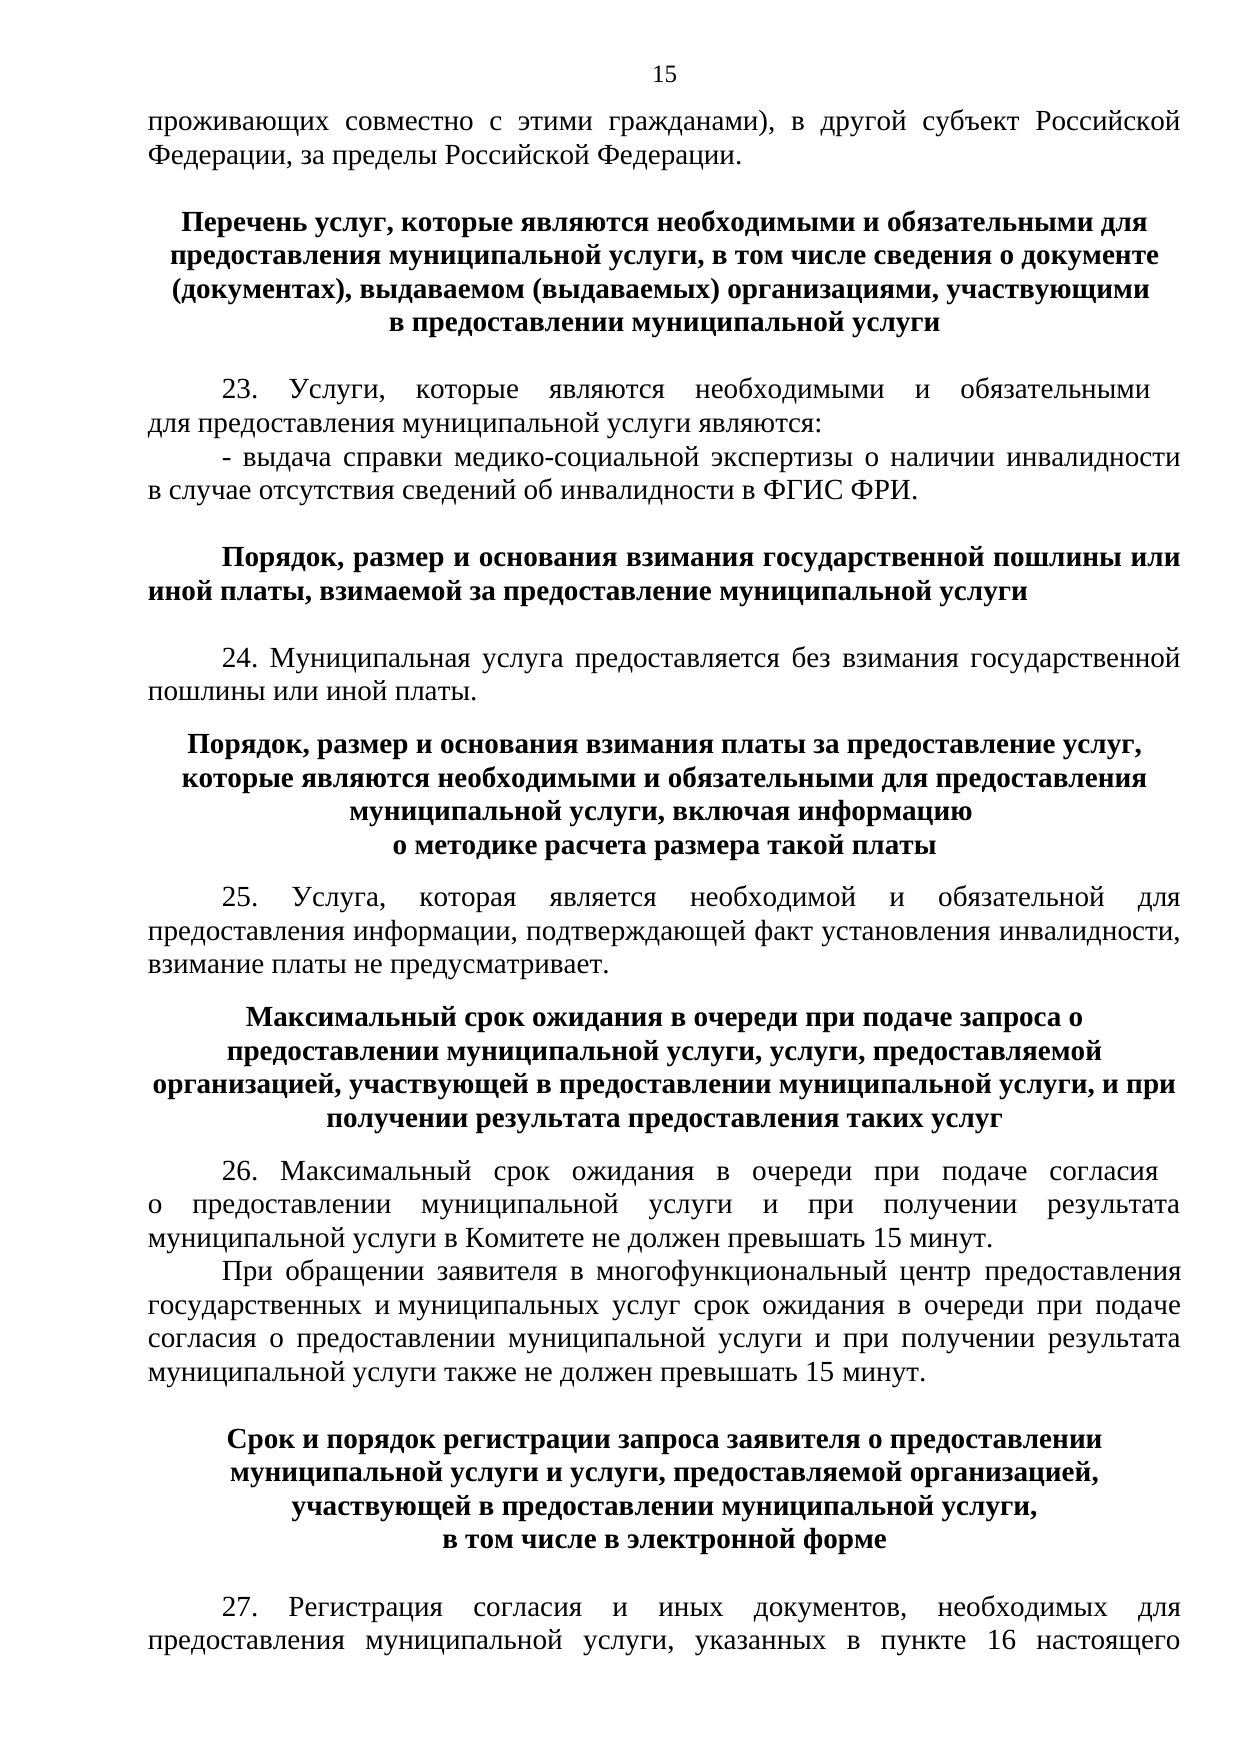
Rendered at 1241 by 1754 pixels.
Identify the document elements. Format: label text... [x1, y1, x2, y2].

text 23. Услуги, которые являются необходимыми и обязательными для предоставления муниципальной услуги являются: [148, 372, 1181, 439]
text При обращении заявителя в многофункциональный центр предоставления государственных и муниципальных услуг срок ожидания в очереди при подаче согласия о предоставлении муниципальной услуги и при получении результата муниципальной услуги также не должен превышать 15 минут. [148, 1253, 1181, 1387]
text Порядок, размер и основания взимания государственной пошлины или иной платы, взимаемой за предоставление муниципальной услуги [148, 539, 1181, 606]
text Максимальный срок ожидания в очереди при подаче запроса о предоставлении муниципальной услуги, услуги, предоставляемой организацией, участвующей в предоставлении муниципальной услуги, и при получении результата предоставления таких услуг [148, 999, 1181, 1133]
text - выдача справки медико-социальной экспертизы о наличии инвалидности в случае отсутствия сведений об инвалидности в ФГИС ФРИ. [148, 439, 1181, 506]
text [148, 1589, 1181, 1656]
text 24. Муниципальная услуга предоставляется без взимания государственной пошлины или иной платы. [148, 640, 1181, 707]
text в том числе в электронной форме [148, 1522, 1181, 1555]
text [148, 103, 1181, 170]
text 26. Максимальный срок ожидания в очереди при подаче согласия о предоставлении муниципальной услуги и при получении результата муниципальной услуги в Комитете не должен превышать 15 минут. [148, 1153, 1181, 1253]
text Срок и порядок регистрации запроса заявителя о предоставлении муниципальной услуги и услуги, предоставляемой организацией, участвующей в предоставлении муниципальной услуги, [148, 1421, 1181, 1522]
text 25. Услуга, которая является необходимой и обязательной для предоставления информации, подтверждающей факт установления инвалидности, взимание платы не предусматривает. [148, 879, 1181, 980]
text Перечень услуг, которые являются необходимыми и обязательными для предоставления муниципальной услуги, в том числе сведения о документе (документах), выдаваемом (выдаваемых) организациями, участвующими в предоставлении муниципальной услуги [148, 204, 1181, 338]
text Порядок, размер и основания взимания платы за предоставление услуг, которые являются необходимыми и обязательными для предоставления муниципальной услуги, включая информацию о методике расчета размера такой платы [148, 726, 1181, 860]
